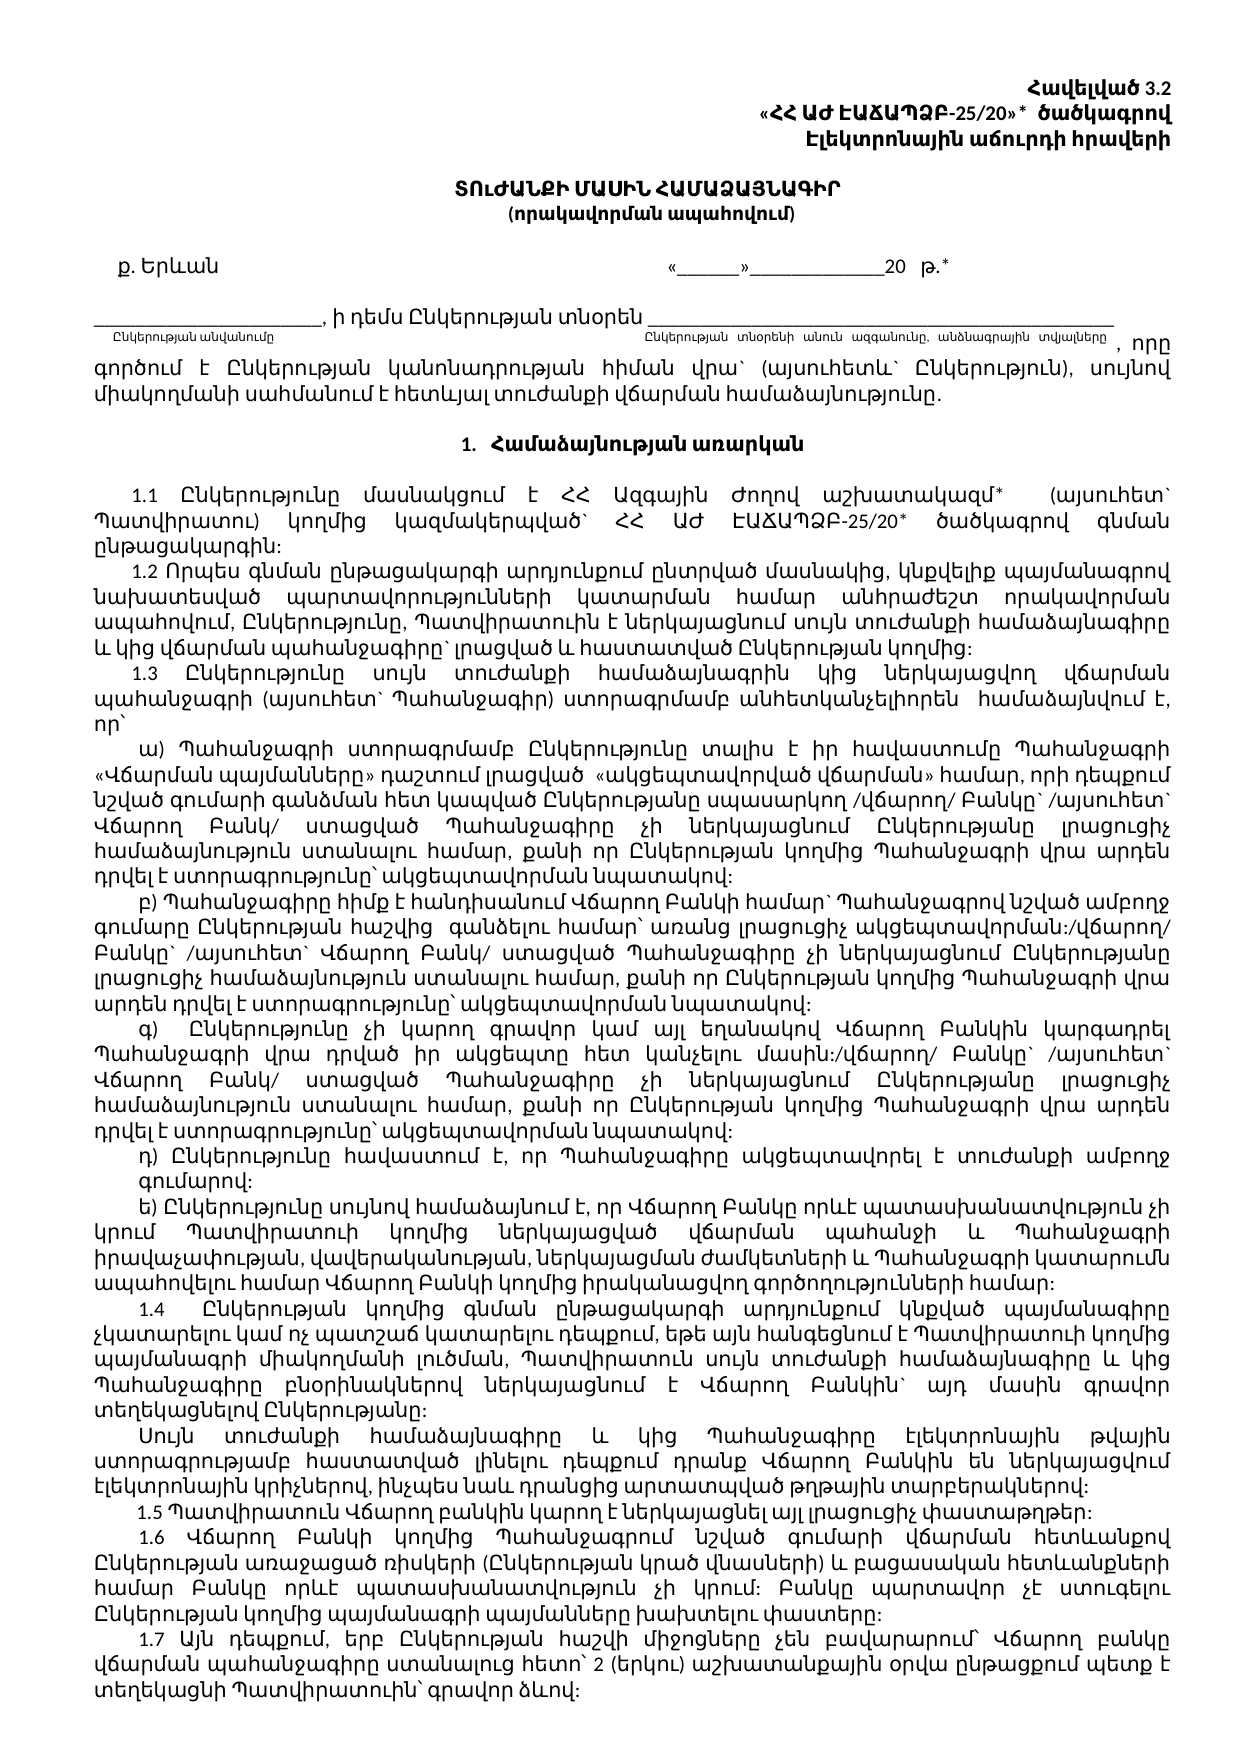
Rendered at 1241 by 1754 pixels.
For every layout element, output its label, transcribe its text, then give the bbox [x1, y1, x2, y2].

text 1.6 Վճարող Բանկի կողմից Պահանջագրում նշված գումարի վճարման հետևանքով Ընկերության առաջացած ռիսկերի (Ընկերության կրած վնասների) և բացասական հետևանքների համար Բանկը որևէ պատասխանատվություն չի կրում: Բանկը պարտավոր չէ ստուգելու Ընկերության կողմից պայմանագրի պայմանները խախտելու փաստերը: [94, 1524, 1171, 1626]
text 1.3 Ընկերությունը սույն տուժանքի համաձայնագրին կից ներկայացվող վճարման պահանջագրի (այսուհետ` Պահանջագիր) ստորագրմամբ անհետկանչելիորեն համաձայնվում է, որ՝ [94, 660, 1171, 737]
text 1.7 Այն դեպքում, երբ Ընկերության հաշվի միջոցները չեն բավարարում՝ Վճարող բանկը վճարման պահանջագիրը ստանալուց հետո՝ 2 (երկու) աշխատանքային օրվա ընթացքում պետք է տեղեկացնի Պատվիրատուին՝ գրավոր ձևով: [94, 1626, 1171, 1702]
text 1.2 Որպես գնման ընթացակարգի արդյունքում ընտրված մասնակից, կնքվելիք պայմանագրով նախատեսված պարտավորությունների կատարման համար անհրաժեշտ որակավորման ապահովում, Ընկերությունը, Պատվիրատուին է ներկայացնում սույն տուժանքի համաձայնագիրը և կից վճարման պահանջագիրը` լրացված և հաստատված Ընկերության կողմից: [94, 559, 1171, 660]
text ՏՈւԺԱՆՔԻ ՄԱՍԻՆ ՀԱՄԱՁԱՅՆԱԳԻՐ [94, 177, 1171, 202]
text դ) Ընկերությունը հավաստում է, որ Պահանջագիրը ակցեպտավորել է տուժանքի ամբողջ գումարով: [138, 1143, 1171, 1194]
text 1.5 Պատվիրատուն Վճարող բանկին կարող է ներկայացնել այլ լրացուցիչ փաստաթղթեր: [94, 1499, 1171, 1524]
text Սույն տուժանքի համաձայնագիրը և կից Պահանջագիրը էլեկտրոնային թվային ստորագրությամբ հաստատված լինելու դեպքում դրանք Վճարող Բանկին են ներկայացվում էլեկտրոնային կրիչներով, ինչպես նաև դրանցից արտատպված թղթային տարբերակներով: [94, 1423, 1171, 1499]
text (որակավորման ապահովում) [94, 202, 1171, 225]
text ______________________, ի դեմս Ընկերության տնօրեն _____________________________________________ [94, 304, 1171, 330]
text 1.1 Ընկերությունը մասնակցում է ՀՀ Ազգային Ժողով աշխատակազմ* (այսուհետ` Պատվիրատու) կողմից կազմակերպված` ՀՀ ԱԺ ԷԱՃԱՊՁԲ-25/20* ծածկագրով գնման ընթացակարգին: [94, 482, 1171, 559]
text «ՀՀ ԱԺ ԷԱՃԱՊՁԲ-25/20»* ծածկագրով [94, 100, 1171, 126]
text ք. Երևան «______»_____________20 թ.* [94, 254, 1171, 279]
text բ) Պահանջագիրը հիմք է հանդիսանում Վճարող Բանկի համար` Պահանջագրով նշված ամբողջ գումարը Ընկերության հաշվից գանձելու համար՝ առանց լրացուցիչ ակցեպտավորման:/վճարող/ Բանկը` /այսուհետ` Վճարող Բանկ/ ստացված Պահանջագիրը չի ներկայացնում Ընկերությանը լրացուցիչ համաձայնություն ստանալու համար, քանի որ Ընկերության կողմից Պահանջագրի վրա արդեն դրվել է ստորագրությունը՝ ակցեպտավորման նպատակով: [94, 889, 1171, 1016]
text գ) Ընկերությունը չի կարող գրավոր կամ այլ եղանակով Վճարող Բանկին կարգադրել Պահանջագրի վրա դրված իր ակցեպտը հետ կանչելու մասին:/վճարող/ Բանկը` /այսուհետ` Վճարող Բանկ/ ստացված Պահանջագիրը չի ներկայացնում Ընկերությանը լրացուցիչ համաձայնություն ստանալու համար, քանի որ Ընկերության կողմից Պահանջագրի վրա արդեն դրվել է ստորագրությունը՝ ակցեպտավորման նպատակով: [94, 1016, 1171, 1143]
text 1. Համաձայնության առարկան [94, 432, 1171, 457]
text ա) Պահանջագրի ստորագրմամբ Ընկերությունը տալիս է իր հավաստումը Պահանջագրի «Վճարման պայմանները» դաշտում լրացված «ակցեպտավորված վճարման» համար, որի դեպքում նշված գումարի գանձման հետ կապված Ընկերությանը սպասարկող /վճարող/ Բանկը` /այսուհետ` Վճարող Բանկ/ ստացված Պահանջագիրը չի ներկայացնում Ընկերությանը լրացուցիչ համաձայնություն ստանալու համար, քանի որ Ընկերության կողմից Պահանջագրի վրա արդեն դրվել է ստորագրությունը՝ ակցեպտավորման նպատակով: [94, 737, 1171, 889]
text ե) Ընկերությունը սույնով համաձայնում է, որ Վճարող Բանկը որևէ պատասխանատվություն չի կրում Պատվիրատուի կողմից ներկայացված վճարման պահանջի և Պահանջագրի իրավաչափության, վավերականության, ներկայացման ժամկետների և Պահանջագրի կատարումն ապահովելու համար Վճարող Բանկի կողմից իրականացվող գործողությունների համար: [94, 1194, 1171, 1296]
text Էլեկտրոնային աճուրդի հրավերի [94, 126, 1171, 151]
text Հավելված 3.2 [94, 75, 1171, 100]
text 1.4 Ընկերության կողմից գնման ընթացակարգի արդյունքում կնքված պայմանագիրը չկատարելու կամ ոչ պատշաճ կատարելու դեպքում, եթե այն հանգեցնում է Պատվիրատուի կողմից պայմանագրի միակողմանի լուծման, Պատվիրատուն սույն տուժանքի համաձայնագիրը և կից Պահանջագիրը բնօրինակներով ներկայացնում է Վճարող Բանկին` այդ մասին գրավոր տեղեկացնելով Ընկերությանը: [94, 1296, 1171, 1423]
text Ընկերության անվանումը Ընկերության տնօրենի անուն ազգանունը, անձնագրային տվյալները , որը գործում է Ընկերության կանոնադրության հիման վրա` (այսուհետև` Ընկերություն), սույնով միակողմանի սահմանում է հետևյալ տուժանքի վճարման համաձայնությունը. [94, 330, 1171, 406]
